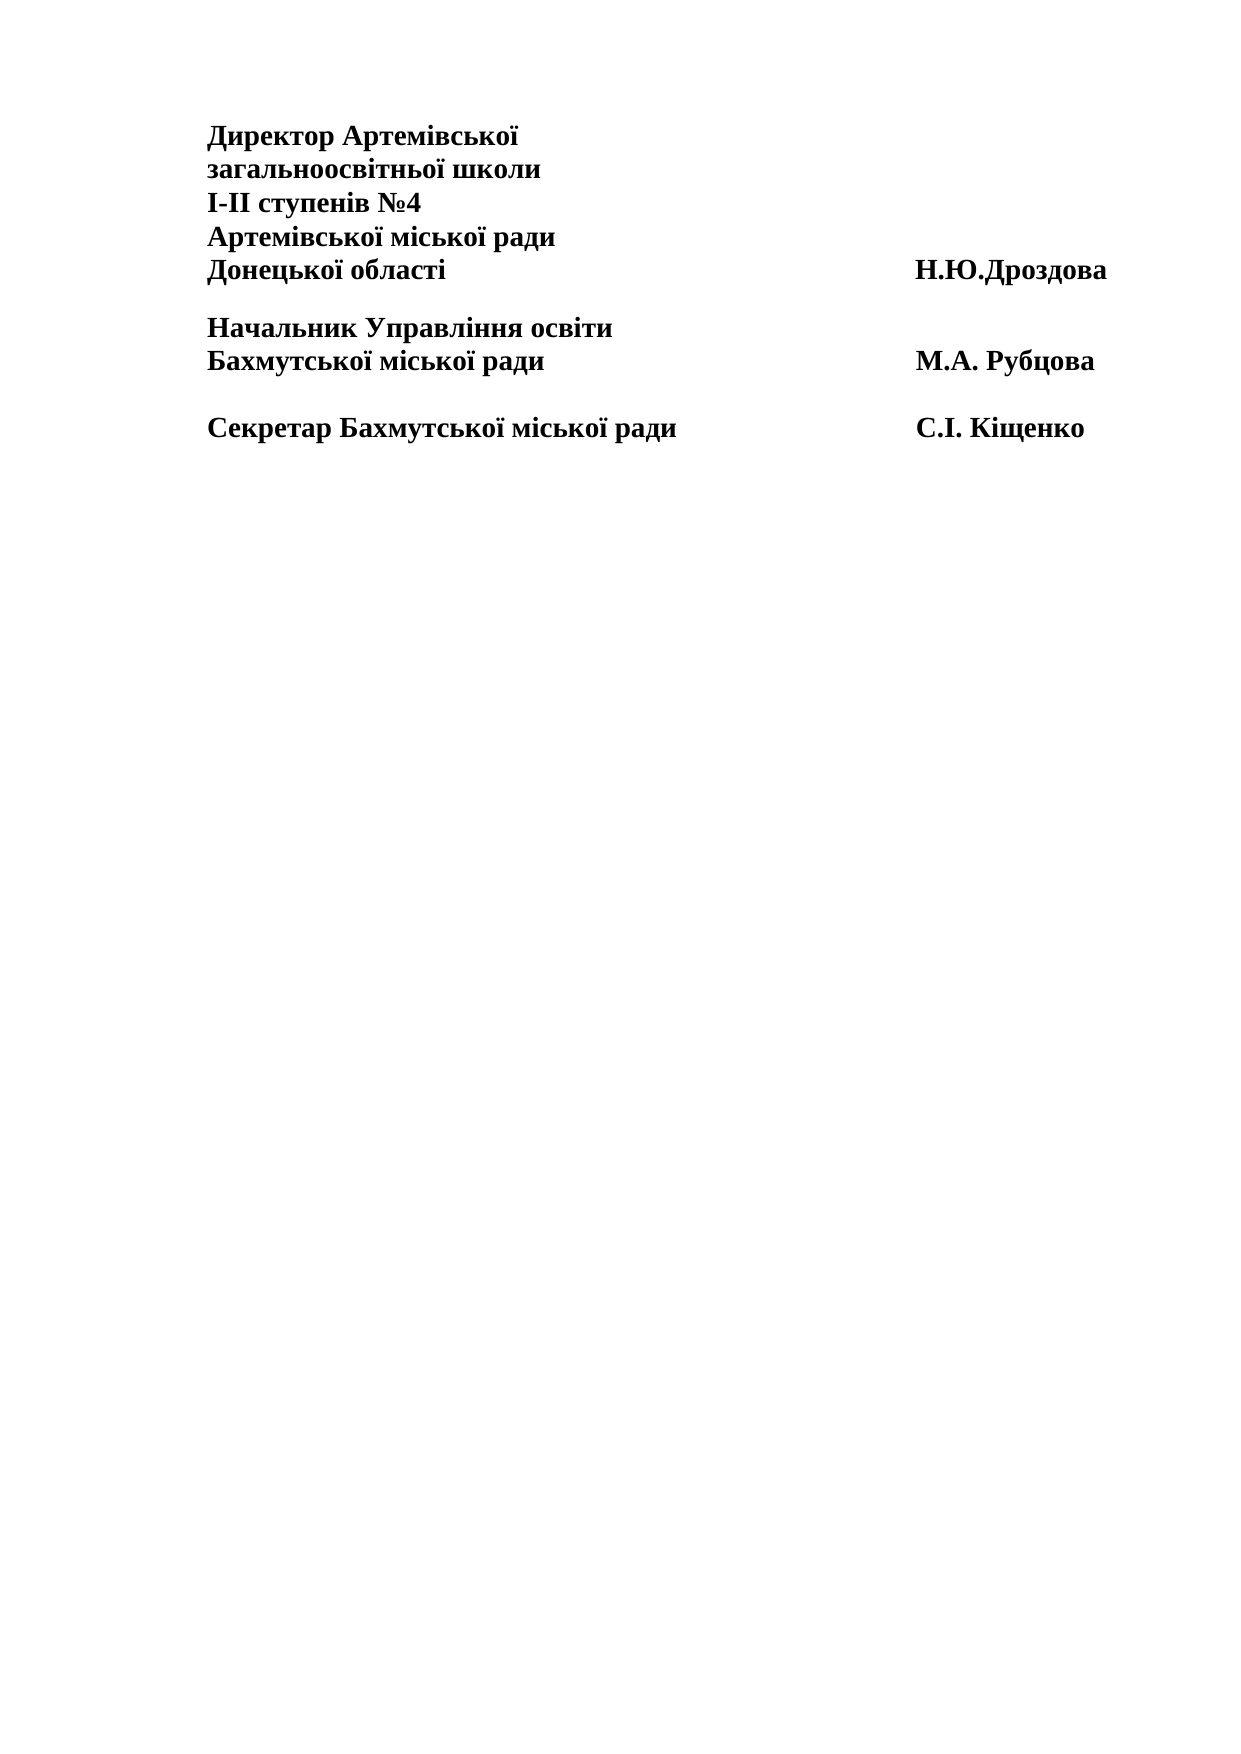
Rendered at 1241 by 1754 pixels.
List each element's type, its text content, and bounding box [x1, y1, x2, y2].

text Начальник Управління освіти [207, 310, 1152, 343]
text Бахмутської міської ради М.А. Рубцова [207, 343, 1152, 377]
text Артемівської міської ради [207, 219, 1152, 252]
text загальноосвітньої школи [207, 152, 1152, 185]
text Секретар Бахмутської міської ради С.І. Кіщенко [207, 411, 1152, 444]
text Директор Артемівської [207, 118, 1152, 152]
text І-ІІ ступенів №4 [207, 185, 1152, 219]
text Донецької області Н.Ю.Дроздова [207, 252, 1152, 286]
